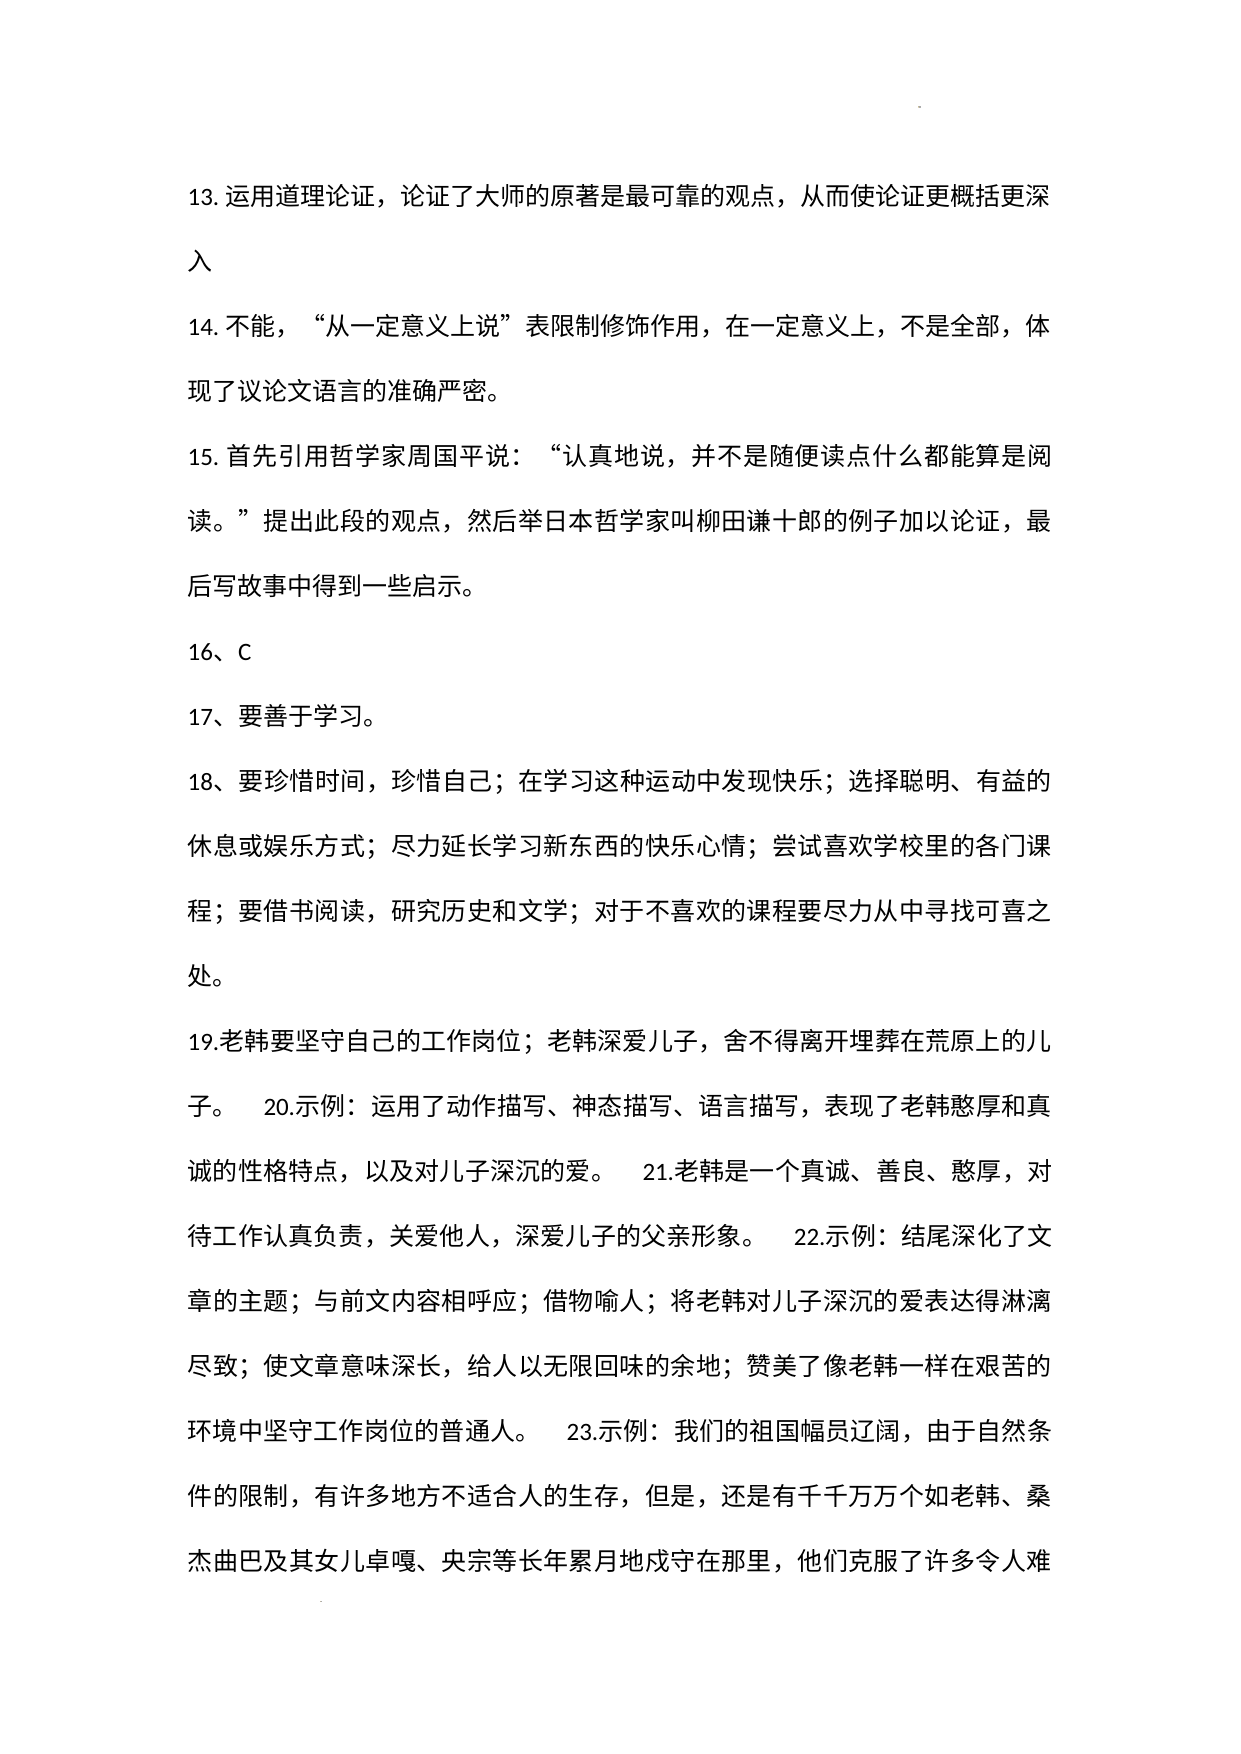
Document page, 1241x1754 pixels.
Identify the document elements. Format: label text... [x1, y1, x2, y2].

list 15. 首先引用哲学家周国平说：“认真地说，并不是随便读点什么都能算是阅读。”提出此段的观点，然后举日本哲学家叫柳田谦十郎的例子加以论证，最后写故事中得到一些启示。 [187, 422, 1053, 617]
list 14. 不能，“从一定意义上说”表限制修饰作用，在一定意义上，不是全部，体现了议论文语言的准确严密。 [187, 292, 1053, 422]
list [187, 1007, 1053, 1592]
list 16、C [187, 617, 1053, 682]
list 18、要珍惜时间，珍惜自己；在学习这种运动中发现快乐；选择聪明、有益的休息或娱乐方式；尽力延长学习新东西的快乐心情；尝试喜欢学校里的各门课程；要借书阅读，研究历史和文学；对于不喜欢的课程要尽力从中寻找可喜之处。 [187, 747, 1053, 1007]
list 13. 运用道理论证，论证了大师的原著是最可靠的观点，从而使论证更概括更深入 [187, 162, 1053, 292]
list 17、要善于学习。 [187, 682, 1053, 747]
